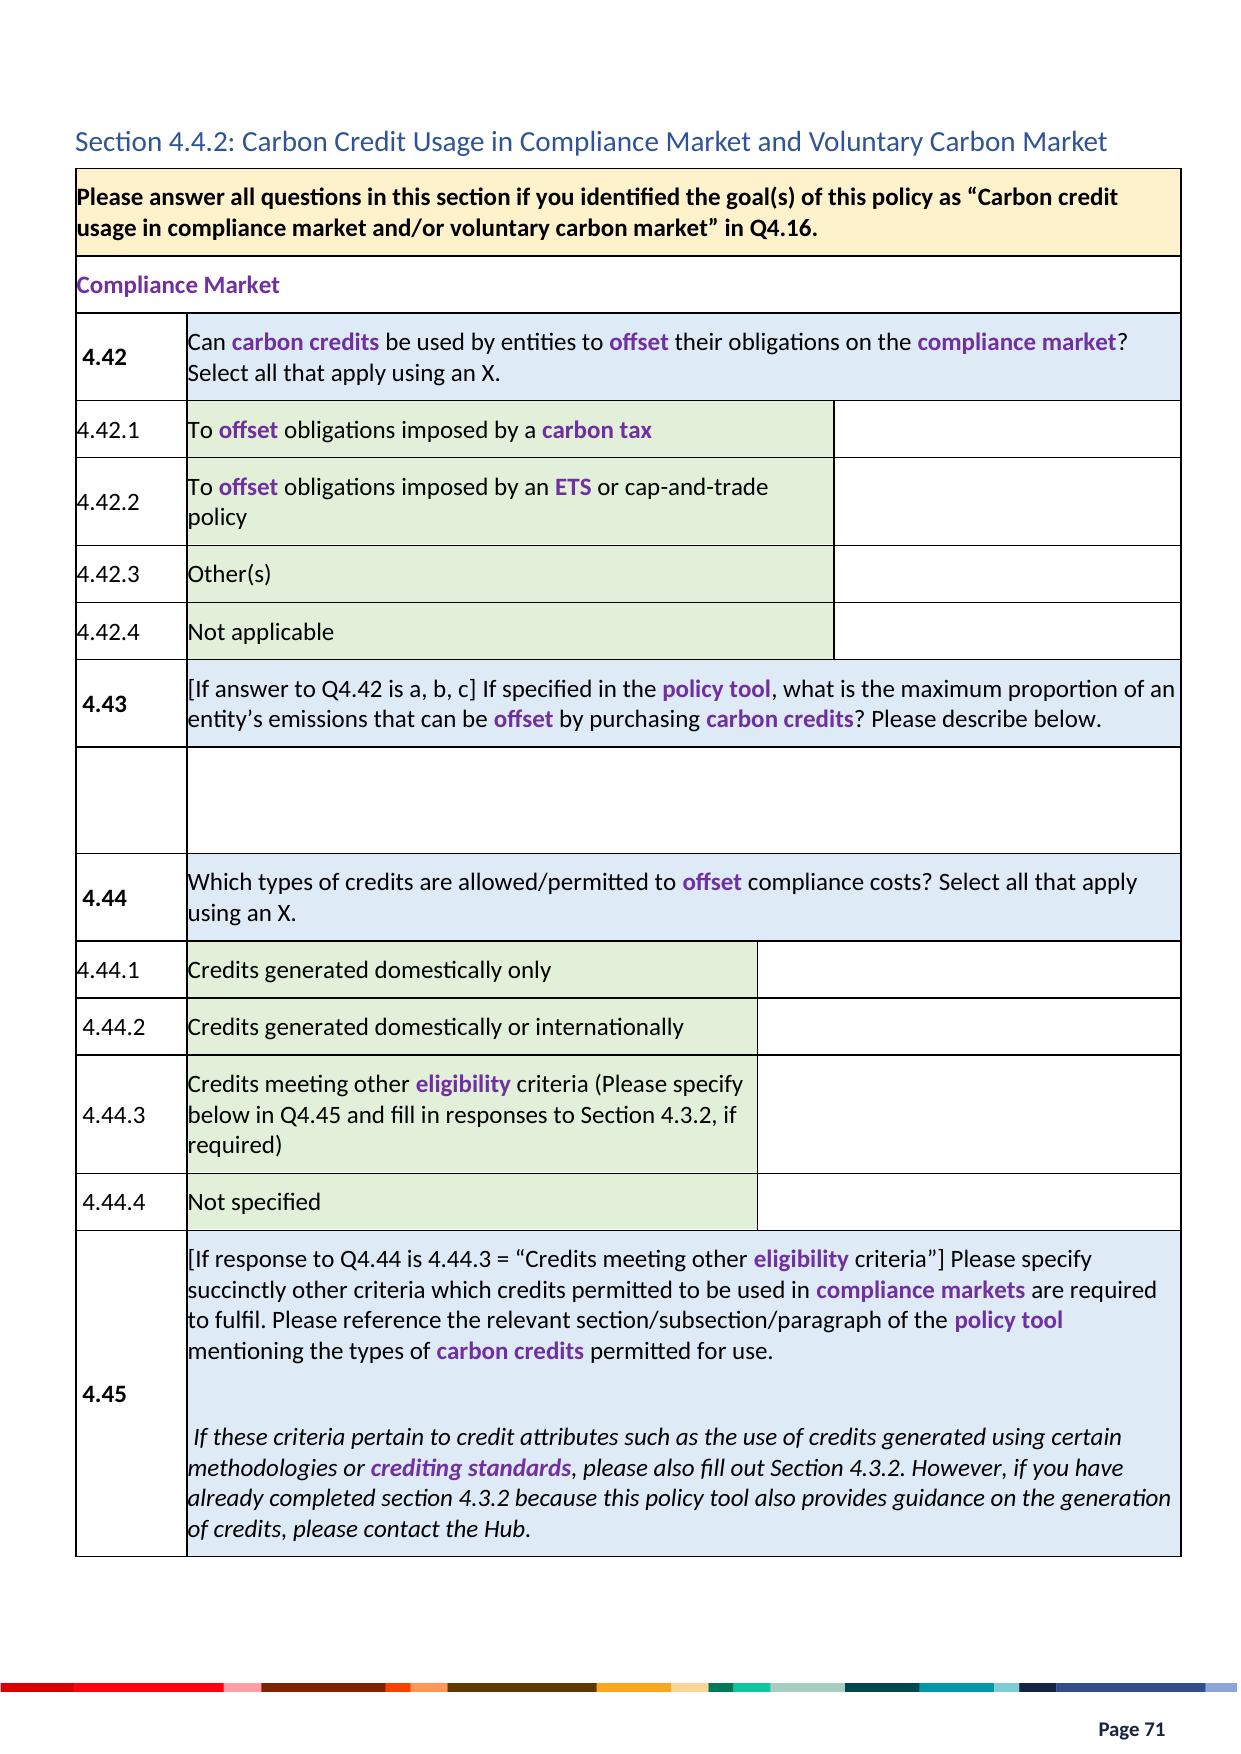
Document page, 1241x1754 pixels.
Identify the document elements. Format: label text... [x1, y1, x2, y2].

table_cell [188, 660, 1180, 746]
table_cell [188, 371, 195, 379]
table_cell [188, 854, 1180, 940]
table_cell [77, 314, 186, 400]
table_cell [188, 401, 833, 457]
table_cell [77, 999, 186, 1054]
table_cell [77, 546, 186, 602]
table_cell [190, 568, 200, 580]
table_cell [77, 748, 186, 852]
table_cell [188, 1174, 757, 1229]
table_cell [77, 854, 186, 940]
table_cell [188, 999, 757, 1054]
subtitle Section 4.4.2: Carbon Credit Usage in Compliance Market and Voluntary Carbon Market [75, 123, 1165, 159]
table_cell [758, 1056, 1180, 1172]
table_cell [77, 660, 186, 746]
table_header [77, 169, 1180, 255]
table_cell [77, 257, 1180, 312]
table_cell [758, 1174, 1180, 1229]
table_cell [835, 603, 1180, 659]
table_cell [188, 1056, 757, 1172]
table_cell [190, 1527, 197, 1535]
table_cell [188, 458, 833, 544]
picture [0, 1683, 1236, 1692]
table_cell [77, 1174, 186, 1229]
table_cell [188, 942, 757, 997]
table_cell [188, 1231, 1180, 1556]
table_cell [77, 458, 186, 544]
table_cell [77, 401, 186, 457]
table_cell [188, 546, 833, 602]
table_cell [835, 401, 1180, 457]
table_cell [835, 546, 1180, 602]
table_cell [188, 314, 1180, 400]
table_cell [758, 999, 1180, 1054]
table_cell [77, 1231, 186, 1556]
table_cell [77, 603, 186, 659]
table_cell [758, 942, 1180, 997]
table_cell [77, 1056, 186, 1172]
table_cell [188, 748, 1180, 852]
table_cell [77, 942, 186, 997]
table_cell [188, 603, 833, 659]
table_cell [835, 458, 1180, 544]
